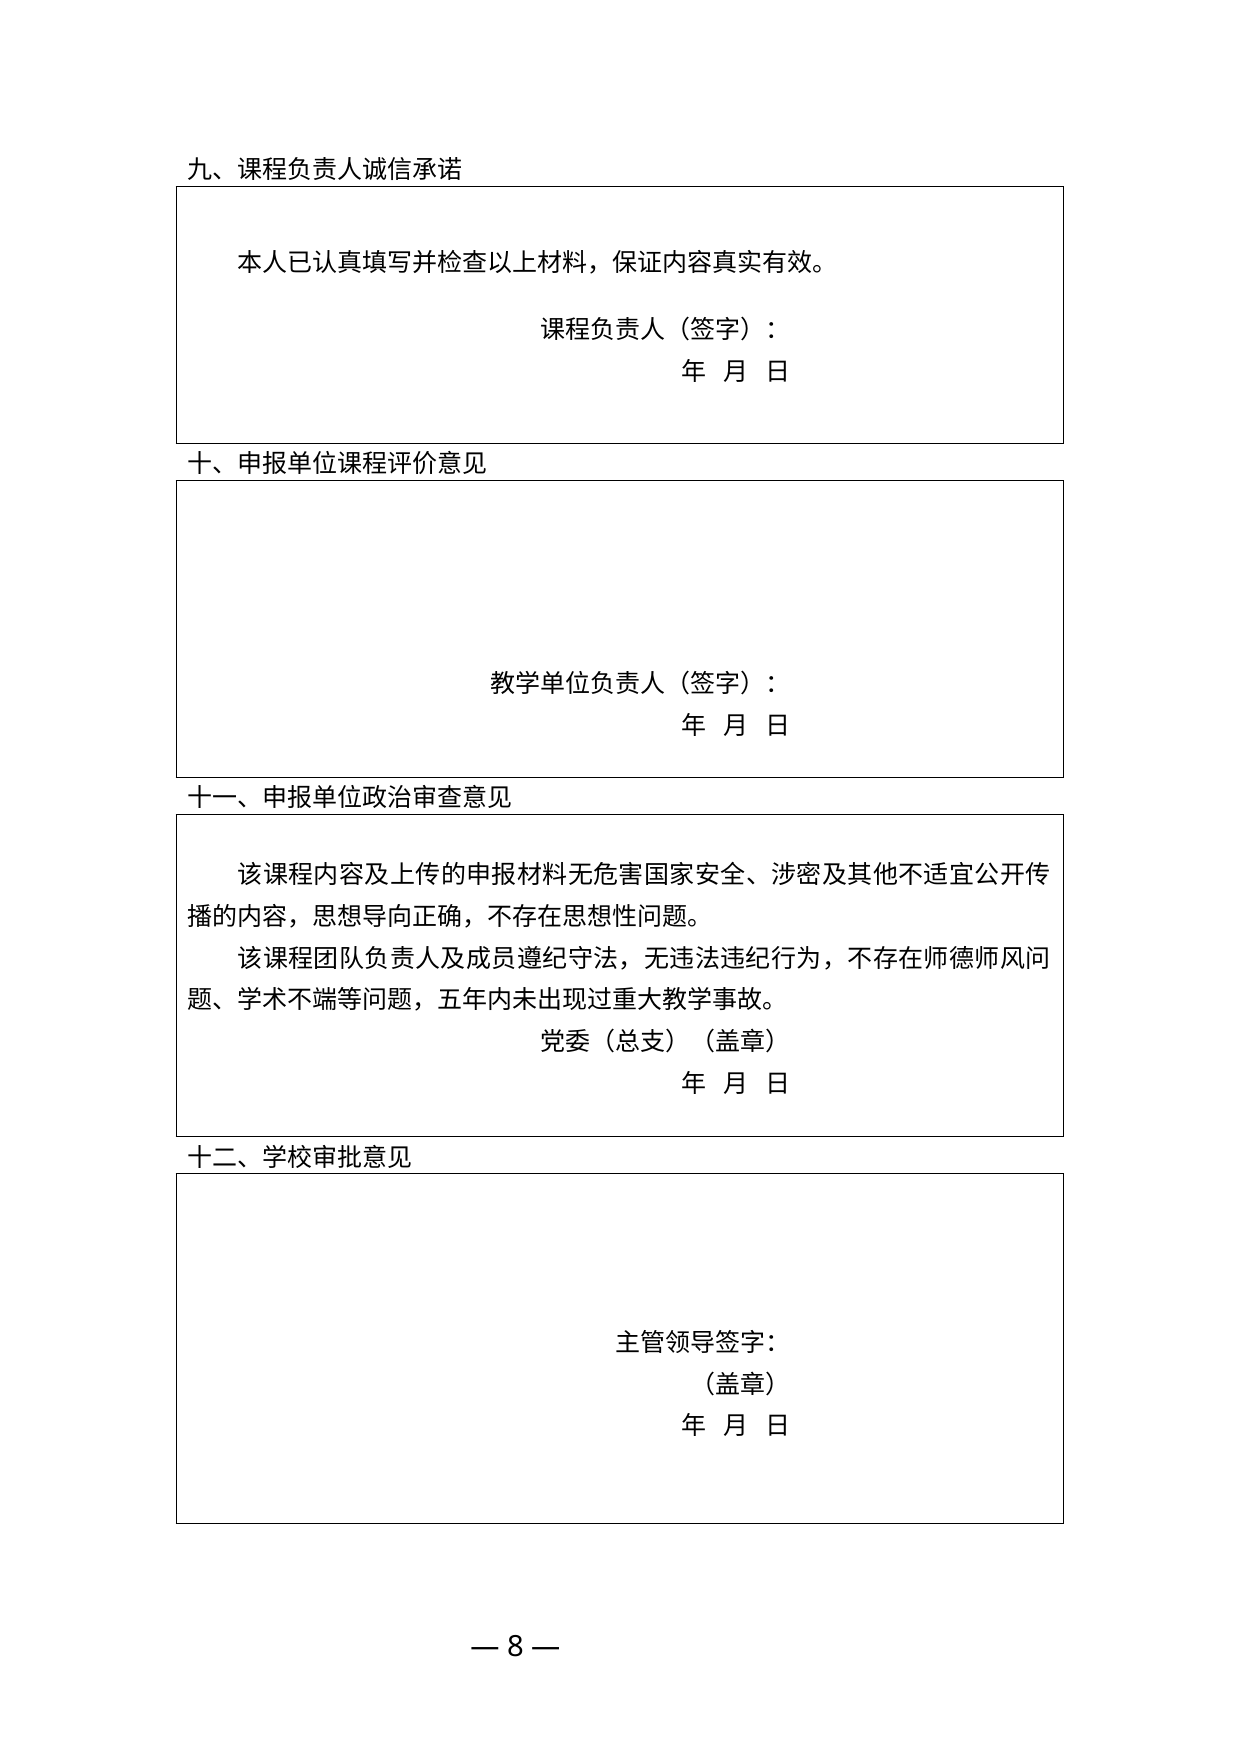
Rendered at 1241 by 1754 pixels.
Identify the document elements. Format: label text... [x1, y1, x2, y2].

list 申报单位课程评价意见 [187, 444, 1053, 480]
table_header 该课程内容及上传的申报材料无危害国家安全、涉密及其他不适宜公开传播的内容，思想导向正确，不存在思想性问题。 该课程团队负责人及成员遵纪守法，无违法违纪行为，不存在师德师风问题、学术不端等问题，五年内未出现过重大教学事故。 党委（总支）（盖章） 年 月 日 [177, 815, 1063, 1136]
table_header 本人已认真填写并检查以上材料，保证内容真实有效。 课程负责人（签字）： 年 月 日 [177, 187, 1063, 443]
list 课程负责人诚信承诺 [187, 150, 1053, 186]
table_header 教学单位负责人（签字）： 年 月 日 [177, 481, 1063, 777]
table_header 主管领导签字： （盖章） 年 月 日 [177, 1174, 1063, 1523]
list 申报单位政治审查意见 [187, 778, 1053, 814]
list 学校审批意见 [187, 1137, 1053, 1173]
